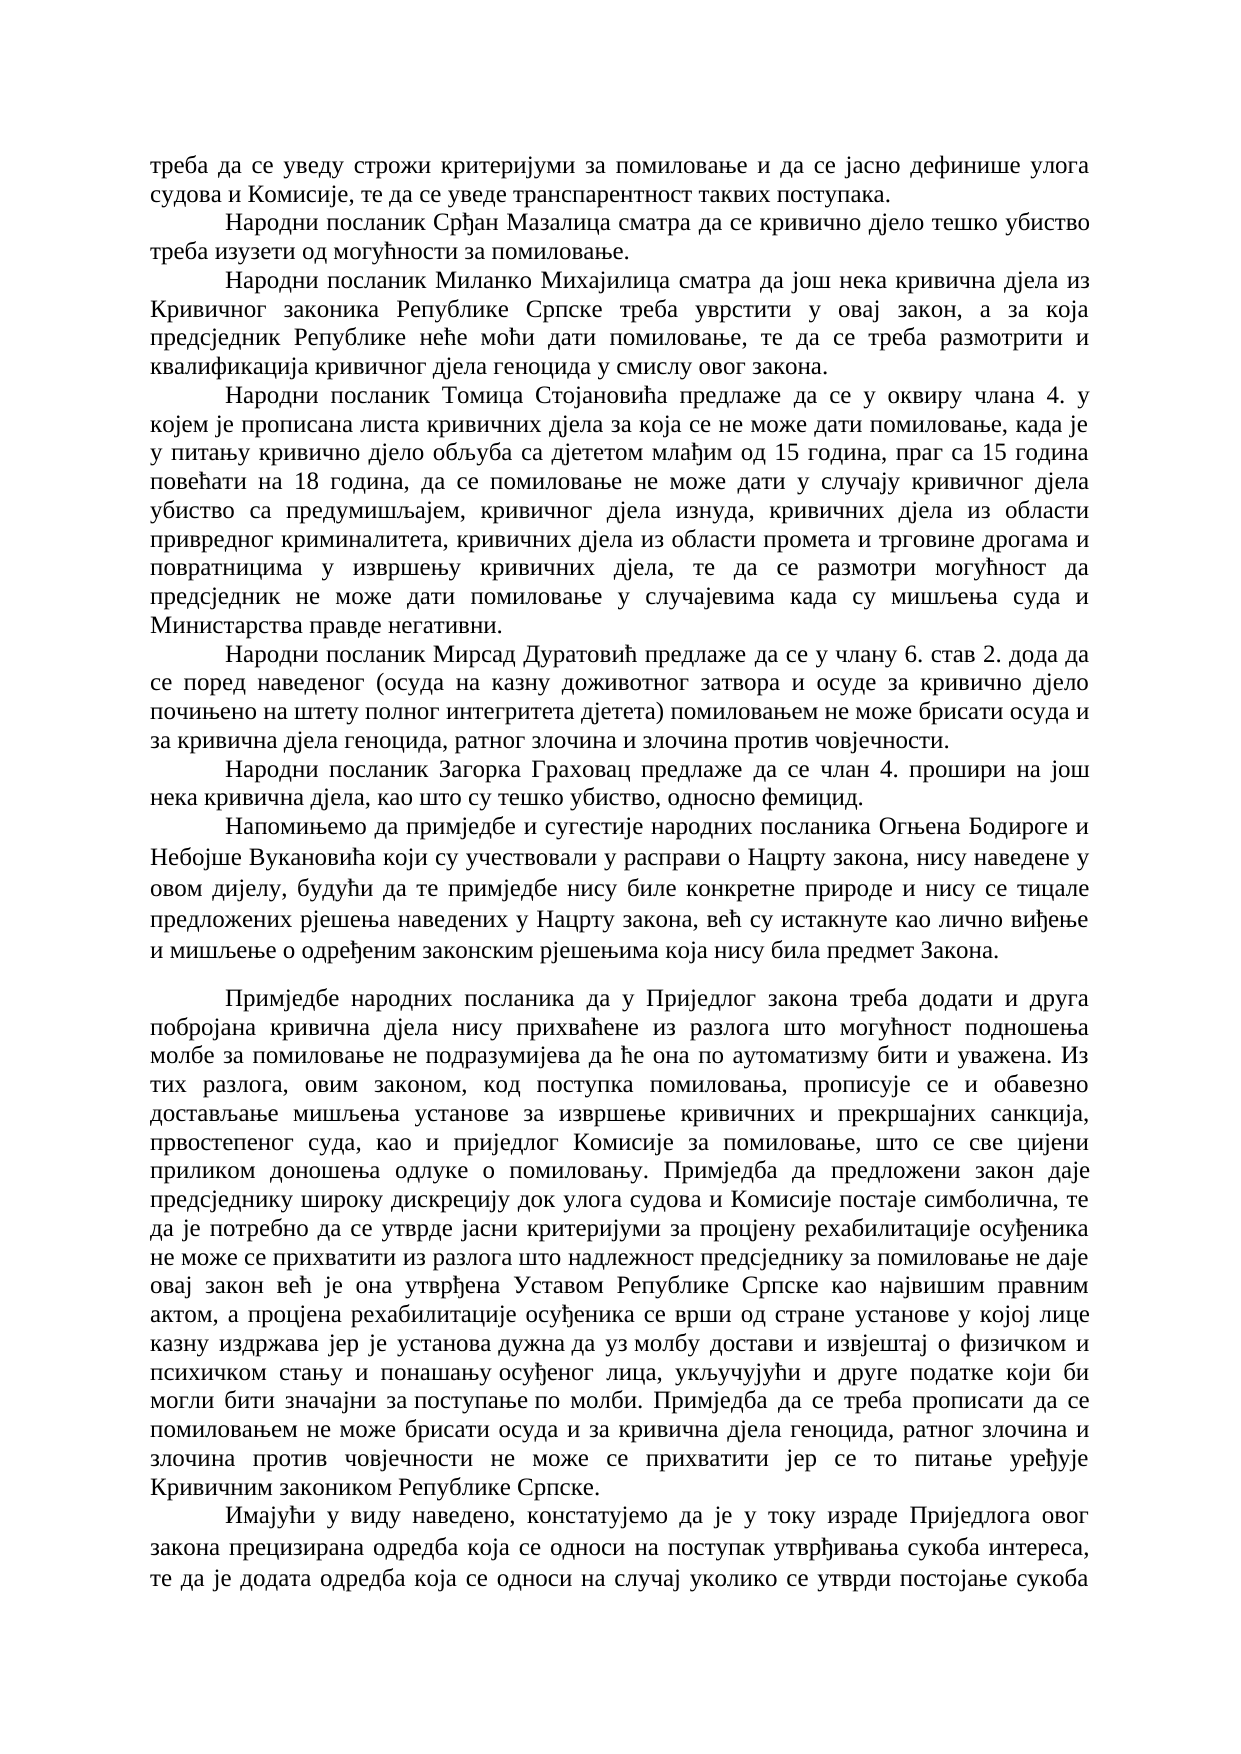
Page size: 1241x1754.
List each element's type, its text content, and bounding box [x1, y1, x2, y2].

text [150, 1501, 1090, 1591]
text Народни посланик Миланко Михајилица сматра да још нека кривична дјела из Кривичног законика Републике Српске треба уврстити у овај закон, а за која предсједник Републике неће моћи дати помиловање, те да се треба размотрити и квалификација кривичног дјела геноцида у смислу овог закона. [150, 265, 1090, 380]
text Народни посланик Срђан Мазалица сматра да се кривично дјело тешко убиство треба изузети од могућности за помиловање. [150, 207, 1090, 265]
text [150, 150, 1090, 207]
text Примједбе народних посланика да у Приједлог закона треба додати и друга побројана кривична дјела нису прихваћене из разлога што могућност подношења молбе за помиловање не подразумијева да ће она по аутоматизму бити и уважена. Из тих разлога, овим законом, код поступка помиловања, прописује се и обавезно достављање мишљења установе за извршење кривичних и прекршајних санкција, првостепеног суда, као и приједлог Комисије за помиловање, што се све цијени приликом доношења одлуке о помиловању. Примједба да предложени закон даје предсједнику широку дискрецију док улога судова и Комисије постаје симболична, те да је потребно да се утврде јасни критеријуми за процјену рехабилитације осуђеника не може се прихватити из разлога што надлежност предсједнику за помиловање не даје овај закон већ је она утврђена Уставом Републике Српске као највишим правним актом, а процјена рехабилитације осуђеника се врши од стране установе у којој лице казну издржава јер је установа дужна да уз молбу достави и извјештај о физичком и психичком стању и понашању осуђеног лица, укључујући и друге податке који би могли бити значајни за поступање по молби. Примједба да се треба прописати да се помиловањем не може брисати осуда и за кривична дјела геноцида, ратног злочина и злочина против човјечности не може се прихватити јер се то питање уређује Кривичним закоником Републике Српске. [150, 983, 1090, 1501]
text Народни посланик Загорка Граховац предлаже да се члан 4. прошири на још нека кривична дјела, као што су тешко убиство, односно фемицид. [150, 754, 1090, 811]
text Народни посланик Мирсад Дуратовић предлаже да се у члану 6. став 2. дода да се поред наведеног (осуда на казну доживотног затвора и осуде за кривично дјело почињено на штету полног интегритета дјетета) помиловањем не може брисати осуда и за кривична дјела геноцида, ратног злочина и злочина против човјечности. [150, 639, 1090, 754]
text Напомињемо да примједбе и сугестије народних посланика Oгњена Бодироге и Небојше Вукановића који су учествовали у расправи о Нацрту закона, нису наведене у овом дијелу, будући да те примједбе нису биле конкретне природе и нису се тицале предложених рјешења наведених у Нацрту закона, већ су истакнуте као лично виђење и мишљење о одређеним законским рјешењима која нису била предмет Закона. [150, 811, 1090, 964]
text Народни посланик Томица Стојановића предлаже да се у оквиру члана 4. у којем је прописана листа кривичних дјела за која се не може дати помиловање, када је у питању кривично дјело обљуба са дјететом млађим од 15 година, праг са 15 година повећати на 18 година, да се помиловање не може дати у случају кривичног дјела убиство са предумишљајем, кривичног дјела изнуда, кривичних дјела из области привредног криминалитета, кривичних дјела из области промета и трговине дрогама и повратницима у извршењу кривичних дјела, те да се размотри могућност да предсједник не може дати помиловање у случајевима када су мишљења суда и Министарства правде негативни. [150, 380, 1090, 639]
